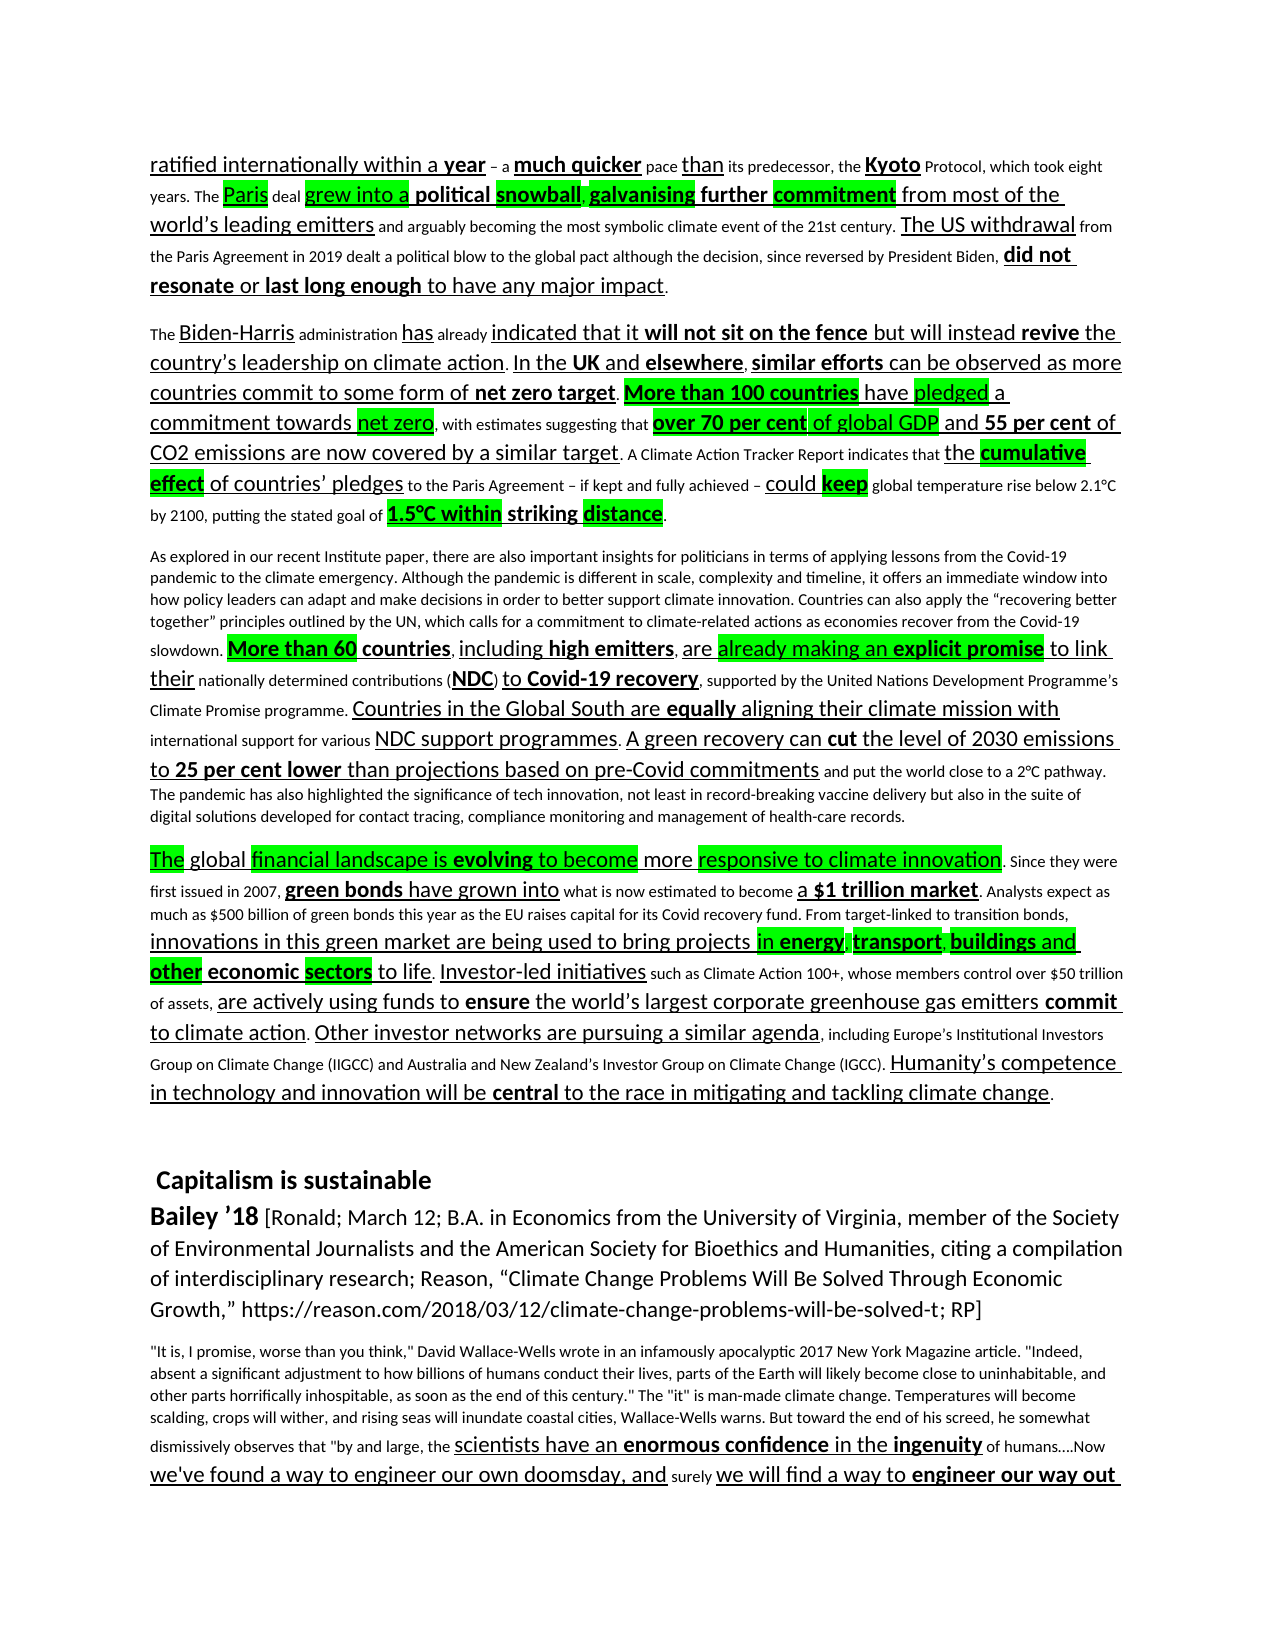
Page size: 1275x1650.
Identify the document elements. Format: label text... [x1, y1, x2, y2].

subtitle Capitalism is sustainable [150, 1163, 1125, 1197]
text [150, 150, 1125, 299]
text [150, 1342, 1125, 1488]
text As explored in our recent Institute paper, there are also important insights for politicians in terms of applying lessons from the Covid-19 pandemic to the climate emergency. Although the pandemic is different in scale, complexity and timeline, it offers an immediate window into how policy leaders can adapt and make decisions in order to better support climate innovation. Countries can also apply the “recovering better together” principles outlined by the UN, which calls for a commitment to climate-related actions as economies recover from the Covid-19 slowdown. More than 60 countries, including high emitters, are already making an explicit promise to link their nationally determined contributions (NDC) to Covid-19 recovery, supported by the United Nations Development Programme’s Climate Promise programme. Countries in the Global South are equally aligning their climate mission with international support for various NDC support programmes. A green recovery can cut the level of 2030 emissions to 25 per cent lower than projections based on pre-Covid commitments and put the world close to a 2°C pathway. The pandemic has also highlighted the significance of tech innovation, not least in record-breaking vaccine delivery but also in the suite of digital solutions developed for contact tracing, compliance monitoring and management of health-care records. [150, 546, 1125, 827]
text The Biden-Harris administration has already indicated that it will not sit on the fence but will instead revive the country’s leadership on climate action. In the UK and elsewhere, similar efforts can be observed as more countries commit to some form of net zero target. More than 100 countries have pledged a commitment towards net zero, with estimates suggesting that over 70 per cent of global GDP and 55 per cent of CO2 emissions are now covered by a similar target. A Climate Action Tracker Report indicates that the cumulative effect of countries’ pledges to the Paris Agreement – if kept and fully achieved – could keep global temperature rise below 2.1°C by 2100, putting the stated goal of 1.5°C within striking distance. [150, 318, 1125, 527]
text The global financial landscape is evolving to become more responsive to climate innovation. Since they were first issued in 2007, green bonds have grown into what is now estimated to become a $1 trillion market. Analysts expect as much as $500 billion of green bonds this year as the EU raises capital for its Covid recovery fund. From target-linked to transition bonds, innovations in this green market are being used to bring projects in energy, transport, buildings and other economic sectors to life. Investor-led initiatives such as Climate Action 100+, whose members control over $50 trillion of assets, are actively using funds to ensure the world’s largest corporate greenhouse gas emitters commit to climate action. Other investor networks are pursuing a similar agenda, including Europe’s Institutional Investors Group on Climate Change (IIGCC) and Australia and New Zealand’s Investor Group on Climate Change (IGCC). Humanity’s competence in technology and innovation will be central to the race in mitigating and tackling climate change. [150, 845, 1125, 1106]
text Bailey ’18 [Ronald; March 12; B.A. in Economics from the University of Virginia, member of the Society of Environmental Journalists and the American Society for Bioethics and Humanities, citing a compilation of interdisciplinary research; Reason, “Climate Change Problems Will Be Solved Through Economic Growth,” https://reason.com/2018/03/12/climate-change-problems-will-be-solved-t; RP] [150, 1199, 1125, 1323]
